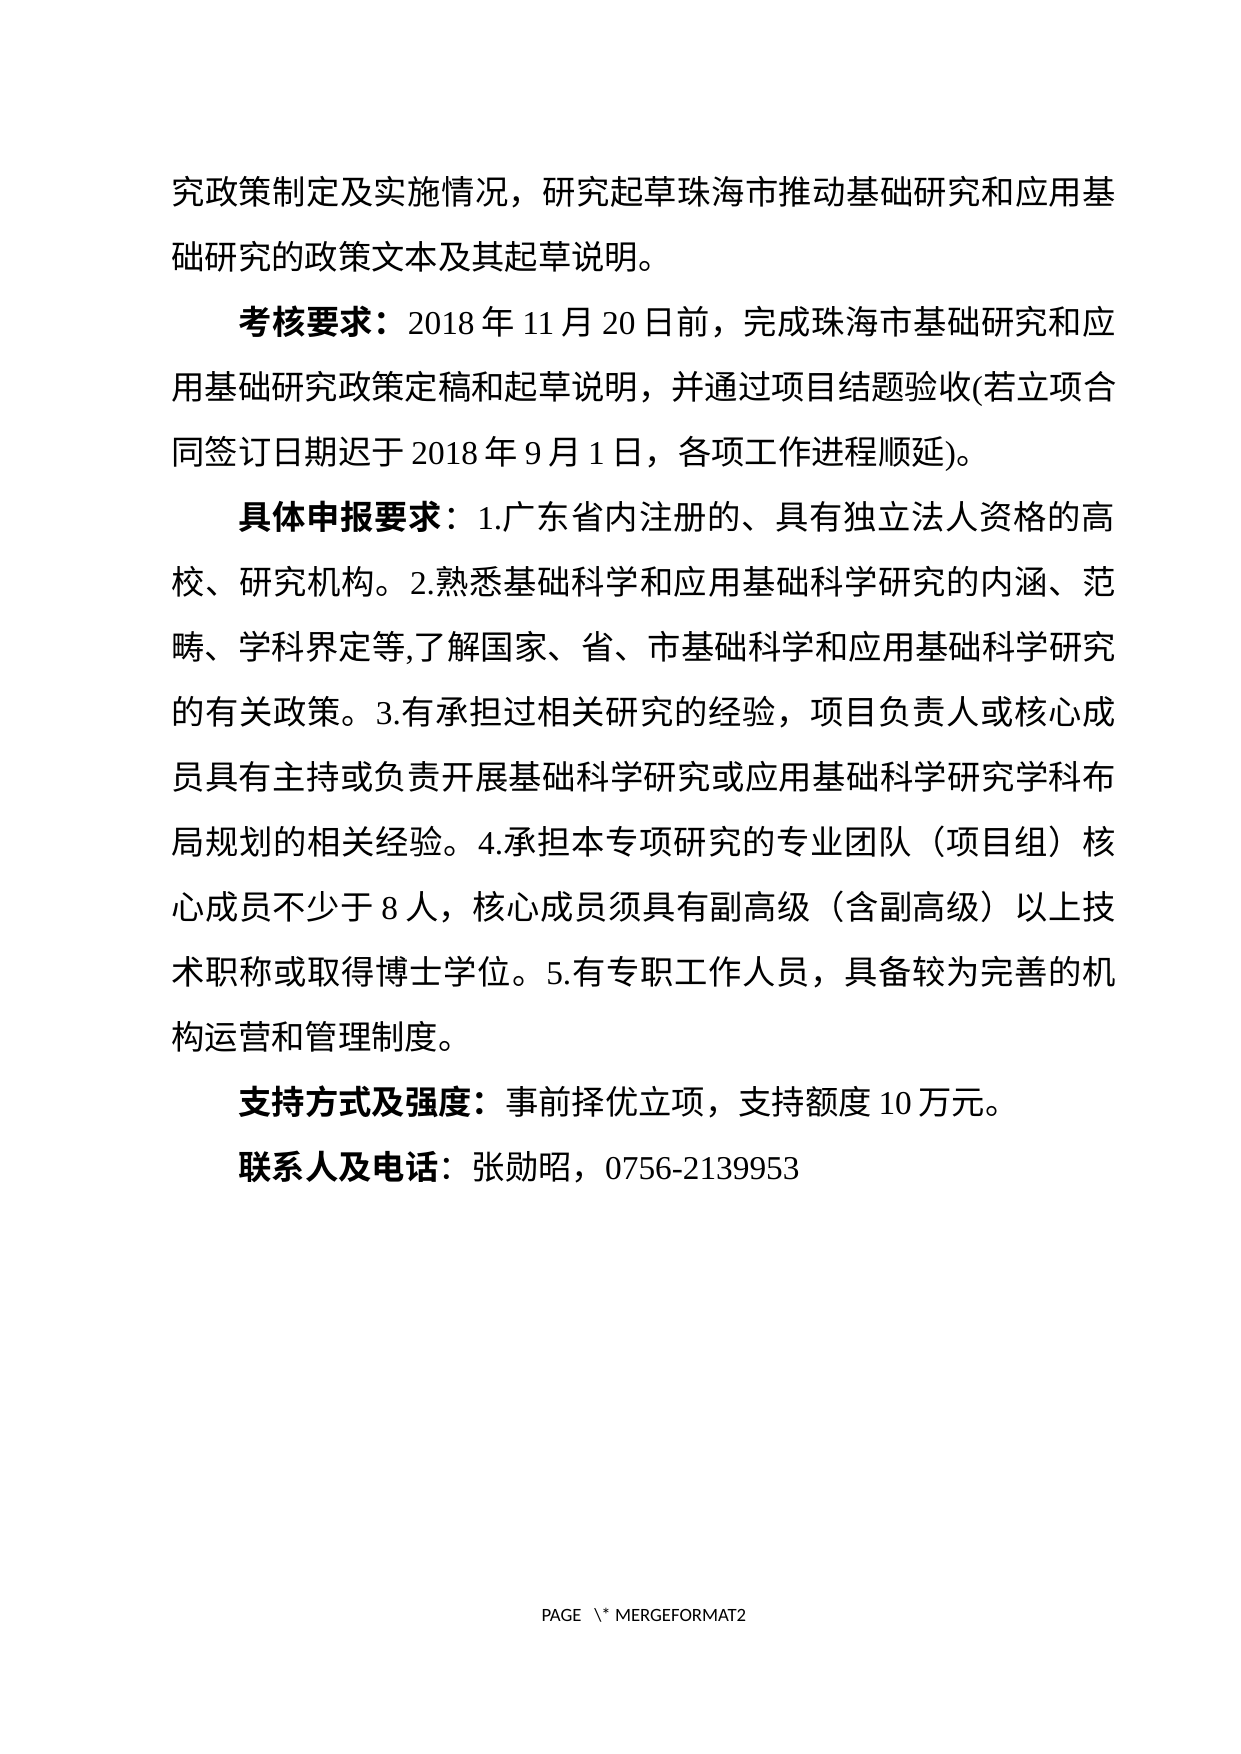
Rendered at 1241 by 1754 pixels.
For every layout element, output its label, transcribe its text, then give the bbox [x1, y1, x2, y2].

text 考核要求：2018年11月20日前，完成珠海市基础研究和应用基础研究政策定稿和起草说明，并通过项目结题验收(若立项合同签订日期迟于2018年9月1日，各项工作进程顺延)。 [171, 287, 1116, 482]
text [171, 157, 1116, 287]
text 支持方式及强度：事前择优立项，支持额度10万元。 [171, 1067, 1116, 1132]
text 联系人及电话：张勋昭，0756-2139953 [171, 1132, 1116, 1197]
text 具体申报要求：1.广东省内注册的、具有独立法人资格的高校、研究机构。2.熟悉基础科学和应用基础科学研究的内涵、范畴、学科界定等,了解国家、省、市基础科学和应用基础科学研究的有关政策。3.有承担过相关研究的经验，项目负责人或核心成员具有主持或负责开展基础科学研究或应用基础科学研究学科布局规划的相关经验。4.承担本专项研究的专业团队（项目组）核心成员不少于8人，核心成员须具有副高级（含副高级）以上技术职称或取得博士学位。5.有专职工作人员，具备较为完善的机构运营和管理制度。 [171, 482, 1116, 1067]
